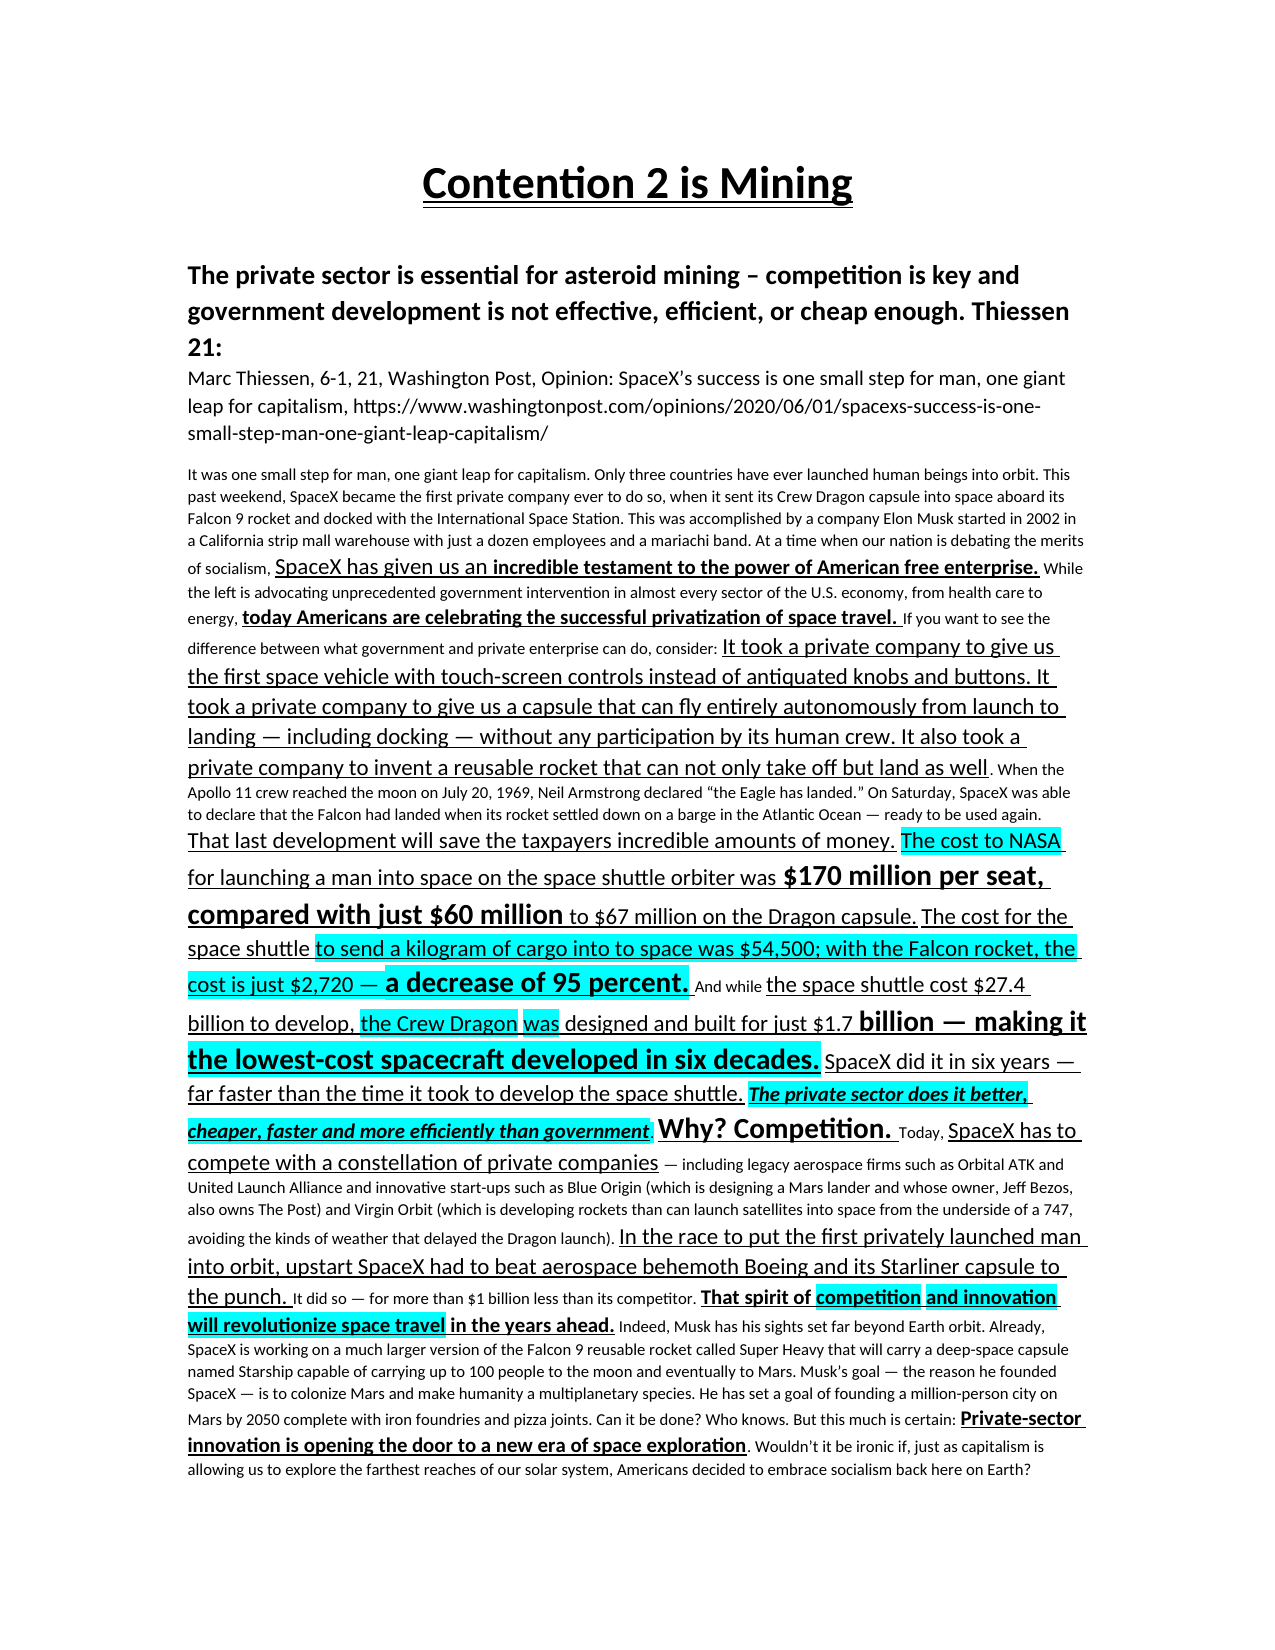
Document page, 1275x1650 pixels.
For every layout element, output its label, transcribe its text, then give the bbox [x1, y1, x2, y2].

text It was one small step for man, one giant leap for capitalism. Only three countries have ever launched human beings into orbit. This past weekend, SpaceX became the first private company ever to do so, when it sent its Crew Dragon capsule into space aboard its Falcon 9 rocket and docked with the International Space Station. This was accomplished by a company Elon Musk started in 2002 in a California strip mall warehouse with just a dozen employees and a mariachi band. At a time when our nation is debating the merits of socialism, SpaceX has given us an incredible testament to the power of American free enterprise. While the left is advocating unprecedented government intervention in almost every sector of the U.S. economy, from health care to energy, today Americans are celebrating the successful privatization of space travel. If you want to see the difference between what government and private enterprise can do, consider: It took a private company to give us the first space vehicle with touch-screen controls instead of antiquated knobs and buttons. It took a private company to give us a capsule that can fly entirely autonomously from launch to landing — including docking — without any participation by its human crew. It also took a private company to invent a reusable rocket that can not only take off but land as well. When the Apollo 11 crew reached the moon on July 20, 1969, Neil Armstrong declared “the Eagle has landed.” On Saturday, SpaceX was able to declare that the Falcon had landed when its rocket settled down on a barge in the Atlantic Ocean — ready to be used again. That last development will save the taxpayers incredible amounts of money. The cost to NASA for launching a man into space on the space shuttle orbiter was $170 million per seat, compared with just $60 million to $67 million on the Dragon capsule. The cost for the space shuttle to send a kilogram of cargo into to space was $54,500; with the Falcon rocket, the cost is just $2,720 — a decrease of 95 percent. And while the space shuttle cost $27.4 billion to develop, the Crew Dragon was designed and built for just $1.7 billion — making it the lowest-cost spacecraft developed in six decades. SpaceX did it in six years — far faster than the time it took to develop the space shuttle. The private sector does it better, cheaper, faster and more efficiently than government. Why? Competition. Today, SpaceX has to compete with a constellation of private companies — including legacy aerospace firms such as Orbital ATK and United Launch Alliance and innovative start-ups such as Blue Origin (which is designing a Mars lander and whose owner, Jeff Bezos, also owns The Post) and Virgin Orbit (which is developing rockets than can launch satellites into space from the underside of a 747, avoiding the kinds of weather that delayed the Dragon launch). In the race to put the first privately launched man into orbit, upstart SpaceX had to beat aerospace behemoth Boeing and its Starliner capsule to the punch. It did so — for more than $1 billion less than its competitor. That spirit of competition and innovation will revolutionize space travel in the years ahead. Indeed, Musk has his sights set far beyond Earth orbit. Already, SpaceX is working on a much larger version of the Falcon 9 reusable rocket called Super Heavy that will carry a deep-space capsule named Starship capable of carrying up to 100 people to the moon and eventually to Mars. Musk’s goal — the reason he founded SpaceX — is to colonize Mars and make humanity a multiplanetary species. He has set a goal of founding a million-person city on Mars by 2050 complete with iron foundries and pizza joints. Can it be done? Who knows. But this much is certain: Private-sector innovation is opening the door to a new era of space exploration. Wouldn’t it be ironic if, just as capitalism is allowing us to explore the farthest reaches of our solar system, Americans decided to embrace socialism back here on Earth? [187, 464, 1087, 1033]
text It was one small step for man, one giant leap for capitalism. Only three countries have ever launched human beings into orbit. This past weekend, SpaceX became the first private company ever to do so, when it sent its Crew Dragon capsule into space aboard its Falcon 9 rocket and docked with the International Space Station. This was accomplished by a company Elon Musk started in 2002 in a California strip mall warehouse with just a dozen employees and a mariachi band. At a time when our nation is debating the merits of socialism, SpaceX has given us an incredible testament to the power of American free enterprise. While the left is advocating unprecedented government intervention in almost every sector of the U.S. economy, from health care to energy, today Americans are celebrating the successful privatization of space travel. If you want to see the difference between what government and private enterprise can do, consider: It took a private company to give us the first space vehicle with touch-screen controls instead of antiquated knobs and buttons. It took a private company to give us a capsule that can fly entirely autonomously from launch to landing — including docking — without any participation by its human crew. It also took a private company to invent a reusable rocket that can not only take off but land as well. When the Apollo 11 crew reached the moon on July 20, 1969, Neil Armstrong declared “the Eagle has landed.” On Saturday, SpaceX was able to declare that the Falcon had landed when its rocket settled down on a barge in the Atlantic Ocean — ready to be used again. That last development will save the taxpayers incredible amounts of money. The cost to NASA for launching a man into space on the space shuttle orbiter was $170 million per seat, compared with just $60 million to $67 million on the Dragon capsule. The cost for the space shuttle to send a kilogram of cargo into to space was $54,500; with the Falcon rocket, the cost is just $2,720 — a decrease of 95 percent. And while the space shuttle cost $27.4 billion to develop, the Crew Dragon was designed and built for just $1.7 billion — making it the lowest-cost spacecraft developed in six decades. SpaceX did it in six years — far faster than the time it took to develop the space shuttle. The private sector does it better, cheaper, faster and more efficiently than government. Why? Competition. Today, SpaceX has to compete with a constellation of private companies — including legacy aerospace firms such as Orbital ATK and United Launch Alliance and innovative start-ups such as Blue Origin (which is designing a Mars lander and whose owner, Jeff Bezos, also owns The Post) and Virgin Orbit (which is developing rockets than can launch satellites into space from the underside of a 747, avoiding the kinds of weather that delayed the Dragon launch). In the race to put the first privately launched man into orbit, upstart SpaceX had to beat aerospace behemoth Boeing and its Starliner capsule to the punch. It did so — for more than $1 billion less than its competitor. That spirit of competition and innovation will revolutionize space travel in the years ahead. Indeed, Musk has his sights set far beyond Earth orbit. Already, SpaceX is working on a much larger version of the Falcon 9 reusable rocket called Super Heavy that will carry a deep-space capsule named Starship capable of carrying up to 100 people to the moon and eventually to Mars. Musk’s goal — the reason he founded SpaceX — is to colonize Mars and make humanity a multiplanetary species. He has set a goal of founding a million-person city on Mars by 2050 complete with iron foundries and pizza joints. Can it be done? Who knows. But this much is certain: Private-sector innovation is opening the door to a new era of space exploration. Wouldn’t it be ironic if, just as capitalism is allowing us to explore the farthest reaches of our solar system, Americans decided to embrace socialism back here on Earth? [187, 1034, 1087, 1480]
subtitle The private sector is essential for asteroid mining – competition is key and government development is not effective, efficient, or cheap enough. Thiessen 21: [187, 258, 1087, 363]
text Marc Thiessen, 6-1, 21, Washington Post, Opinion: SpaceX’s success is one small step for man, one giant leap for capitalism, https://www.washingtonpost.com/opinions/2020/06/01/spacexs-success-is-one-small-step-man-one-giant-leap-capitalism/ [187, 365, 1087, 446]
subtitle Contention 2 is Mining [187, 154, 1087, 210]
